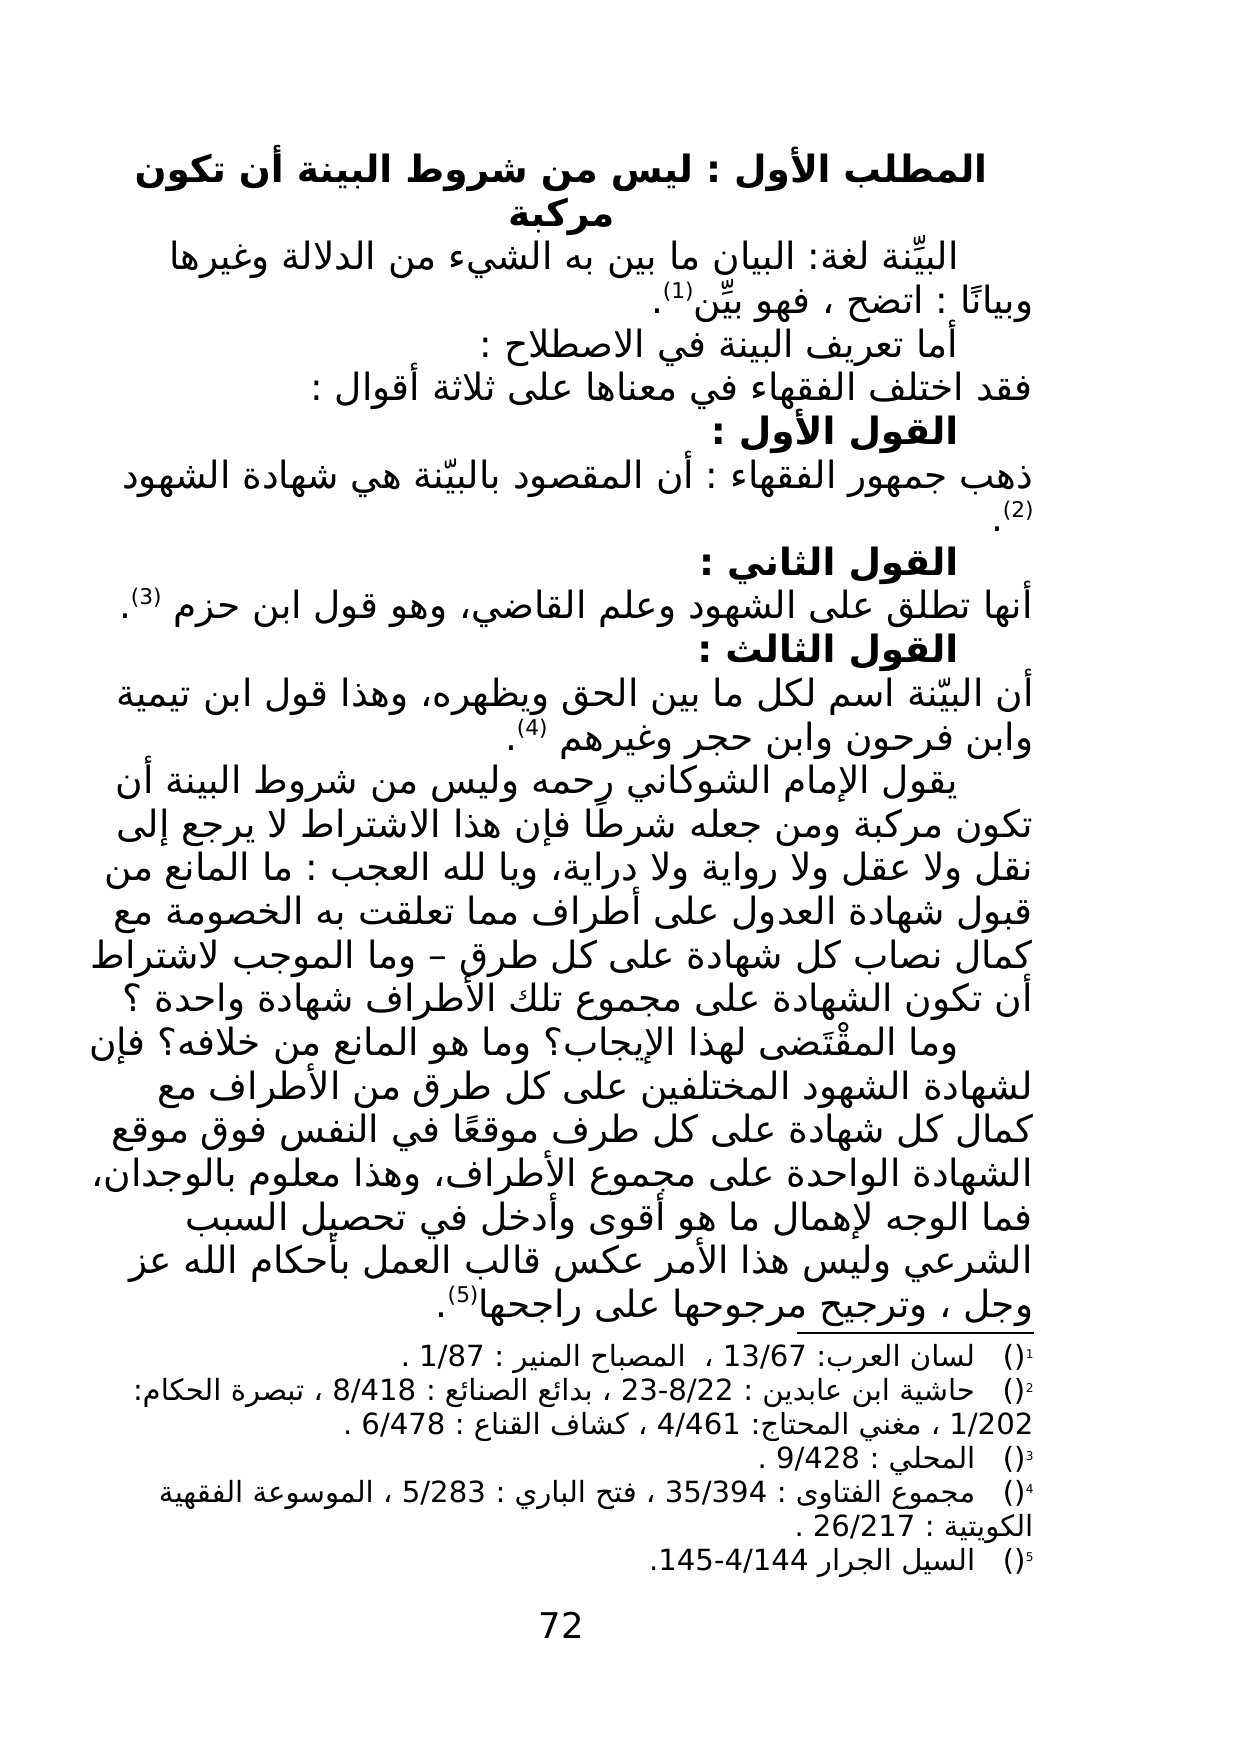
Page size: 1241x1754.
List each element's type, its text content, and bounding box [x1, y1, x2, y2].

text أن البيّنة اسم لكل ما بين الحق ويظهره، وهذا قول ابن تيمية وابن فرحون وابن حجر وغيرهم (). [89, 671, 1033, 759]
text ذهب جمهور الفقهاء : أن المقصود بالبيّنة هي شهادة الشهود (). [89, 453, 1033, 541]
text أما تعريف البينة في الاصطلاح : [89, 322, 1033, 366]
text البيِّنة لغة: البيان ما بين به الشيء من الدلالة وغيرها وبيانًا : اتضح ، فهو بيِّن(). [89, 235, 1033, 322]
text أنها تطلق على الشهود وعلم القاضي، وهو قول ابن حزم (). [89, 584, 1033, 628]
text يقول الإمام الشوكاني رحمه وليس من شروط البينة أن تكون مركبة ومن جعله شرطًا فإن هذا الاشتراط لا يرجع إلى نقل ولا عقل ولا رواية ولا دراية، ويا لله العجب : ما المانع من قبول شهادة العدول على أطراف مما تعلقت به الخصومة مع كمال نصاب كل شهادة على كل طرق – وما الموجب لاشتراط أن تكون الشهادة على مجموع تلك الأطراف شهادة واحدة ؟ [89, 759, 1033, 1021]
text القول الأول : [89, 409, 1033, 453]
text فقد اختلف الفقهاء في معناها على ثلاثة أقوال : [89, 366, 1033, 409]
text القول الثالث : [89, 628, 1033, 671]
text وما المقْتَضى لهذا الإيجاب؟ وما هو المانع من خلافه؟ فإن لشهادة الشهود المختلفين على كل طرق من الأطراف مع كمال كل شهادة على كل طرف موقعًا في النفس فوق موقع الشهادة الواحدة على مجموع الأطراف، وهذا معلوم بالوجدان، فما الوجه لإهمال ما هو أقوى وأدخل في تحصيل السبب الشرعي وليس هذا الأمر عكس قالب العمل بأحكام الله عز وجل ، وترجيح مرجوحها على راجحها(). [89, 1021, 1033, 1326]
text القول الثاني : [89, 541, 1033, 584]
text المطلب الأول : ليس من شروط البينة أن تكون مركبة [89, 148, 1033, 235]
